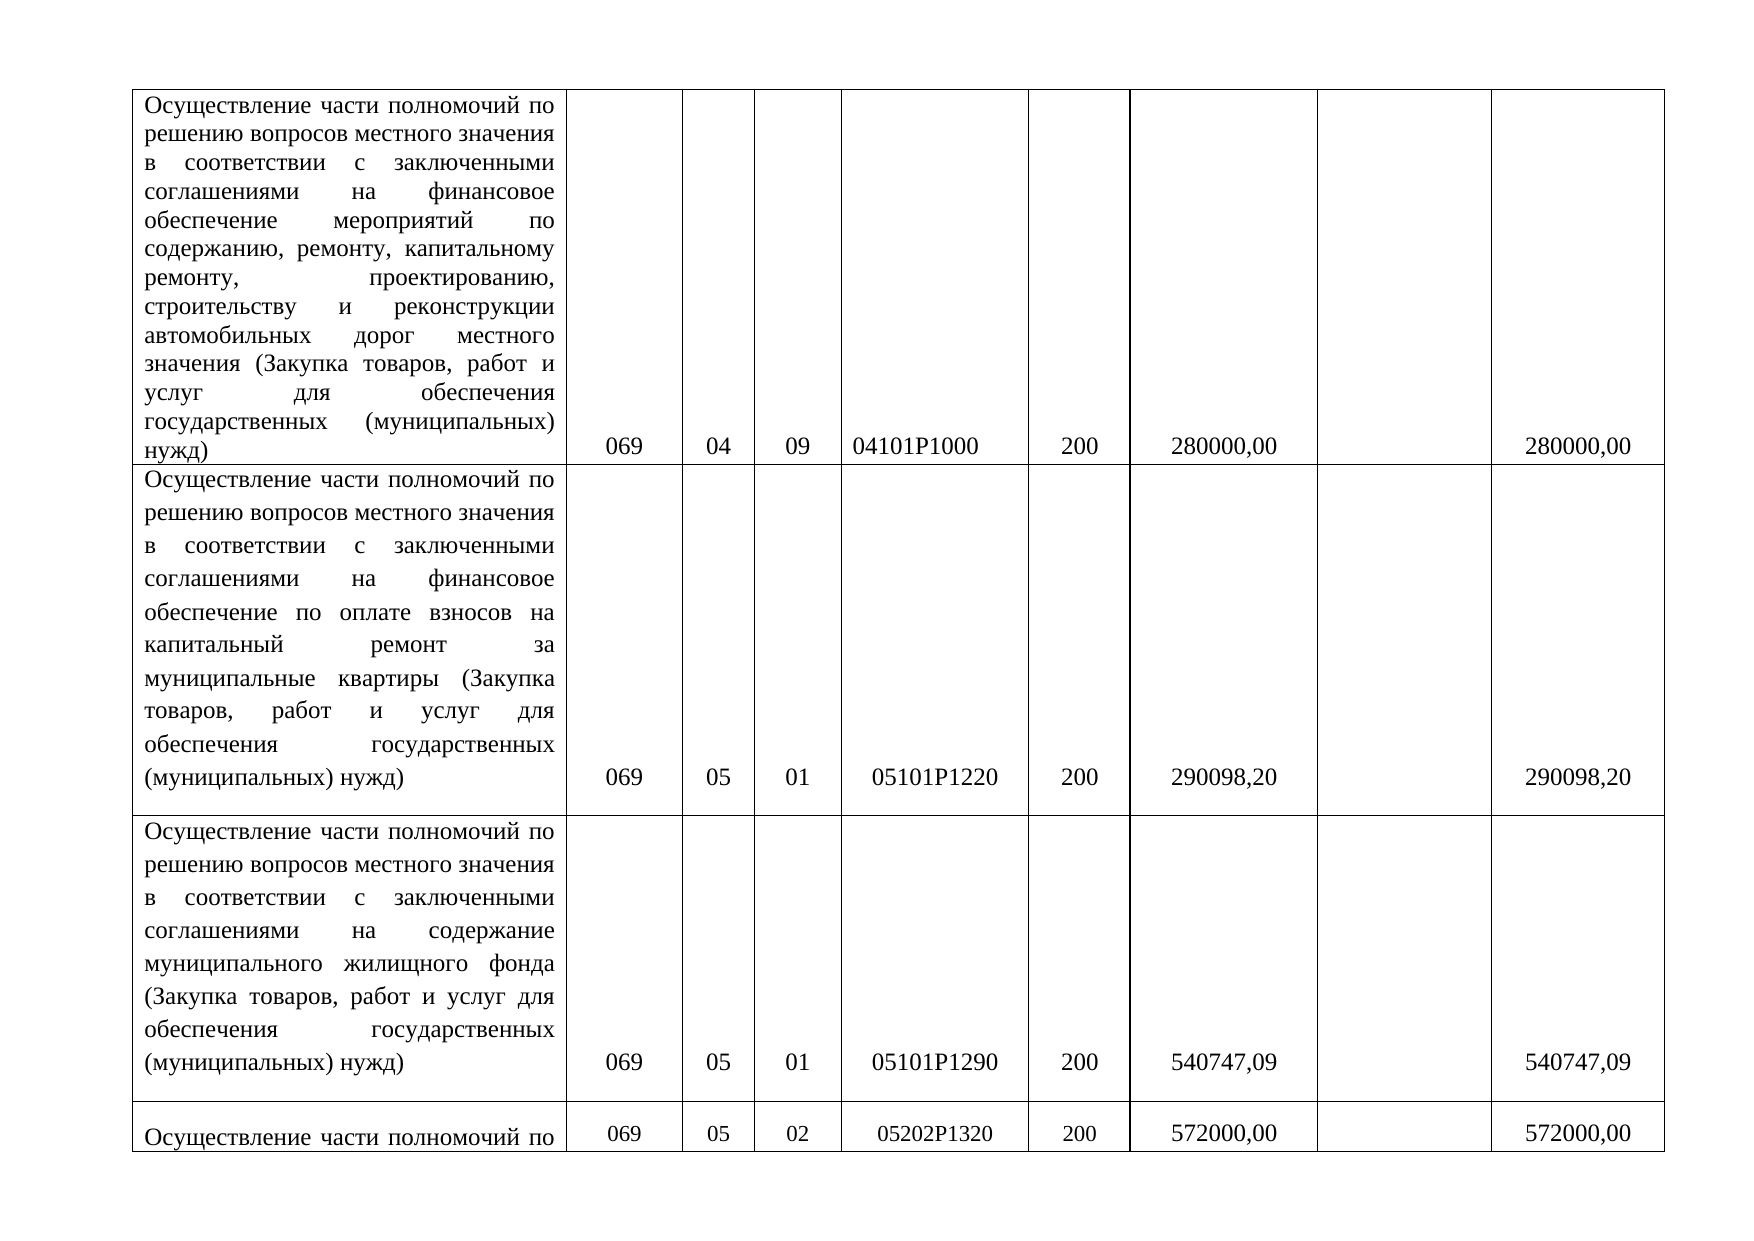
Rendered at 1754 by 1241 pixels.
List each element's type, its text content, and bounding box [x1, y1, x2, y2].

table_cell [1318, 816, 1491, 1101]
table_cell 069 [567, 90, 682, 463]
table_cell [1318, 465, 1491, 815]
table_cell 290098,20 [1131, 465, 1317, 815]
table_cell 02 [755, 1102, 841, 1151]
table_cell 540747,09 [1131, 816, 1317, 1101]
table_cell [1318, 1102, 1491, 1151]
table_cell [1318, 90, 1491, 463]
table_cell 280000,00 [1492, 90, 1664, 463]
table_cell 069 [567, 1102, 682, 1151]
table_cell 05 [683, 465, 754, 815]
table_cell 05101Р1220 [842, 465, 1028, 815]
table_cell 069 [567, 465, 682, 815]
table_cell 05101Р1290 [842, 816, 1028, 1101]
table_cell 200 [1029, 465, 1129, 815]
table_cell 540747,09 [1492, 816, 1664, 1101]
table_cell 572000,00 [1492, 1102, 1664, 1151]
table_cell Осуществление части полномочий по решению вопросов местного значения в соответствии с заключенными соглашениями на финансовое обеспечение по оплате взносов на капитальный ремонт за муниципальные квартиры (Закупка товаров, работ и услуг для обеспечения государственных (муниципальных) нужд) [133, 465, 566, 815]
table_cell 01 [755, 816, 841, 1101]
table_cell 572000,00 [1131, 1102, 1317, 1151]
table_cell Осуществление части полномочий по решению вопросов местного значения в соответствии с заключенными соглашениями на финансовое обеспечение мероприятий по содержанию, ремонту, капитальному ремонту, проектированию, строительству и реконструкции автомобильных дорог местного значения (Закупка товаров, работ и услуг для обеспечения государственных (муниципальных) нужд) [133, 90, 566, 463]
table_cell 200 [1029, 816, 1129, 1101]
table_cell 280000,00 [1131, 90, 1317, 463]
table_cell 290098,20 [1492, 465, 1664, 815]
table_cell 069 [567, 816, 682, 1101]
table_cell 09 [755, 90, 841, 463]
table_cell Осуществление части полномочий по решению вопросов местного значения в соответствии с заключенными соглашениями на содержание муниципального жилищного фонда (Закупка товаров, работ и услуг для обеспечения государственных (муниципальных) нужд) [133, 816, 566, 1101]
table_cell 01 [755, 465, 841, 815]
table_cell 04 [683, 90, 754, 463]
table_cell 05 [683, 816, 754, 1101]
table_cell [133, 1102, 566, 1151]
table_cell 200 [1029, 1102, 1129, 1151]
table_cell 04101Р1000 [842, 90, 1028, 463]
table_cell 05 [683, 1102, 754, 1151]
table_cell 05202Р1320 [842, 1102, 1028, 1151]
table_cell 200 [1029, 90, 1129, 463]
